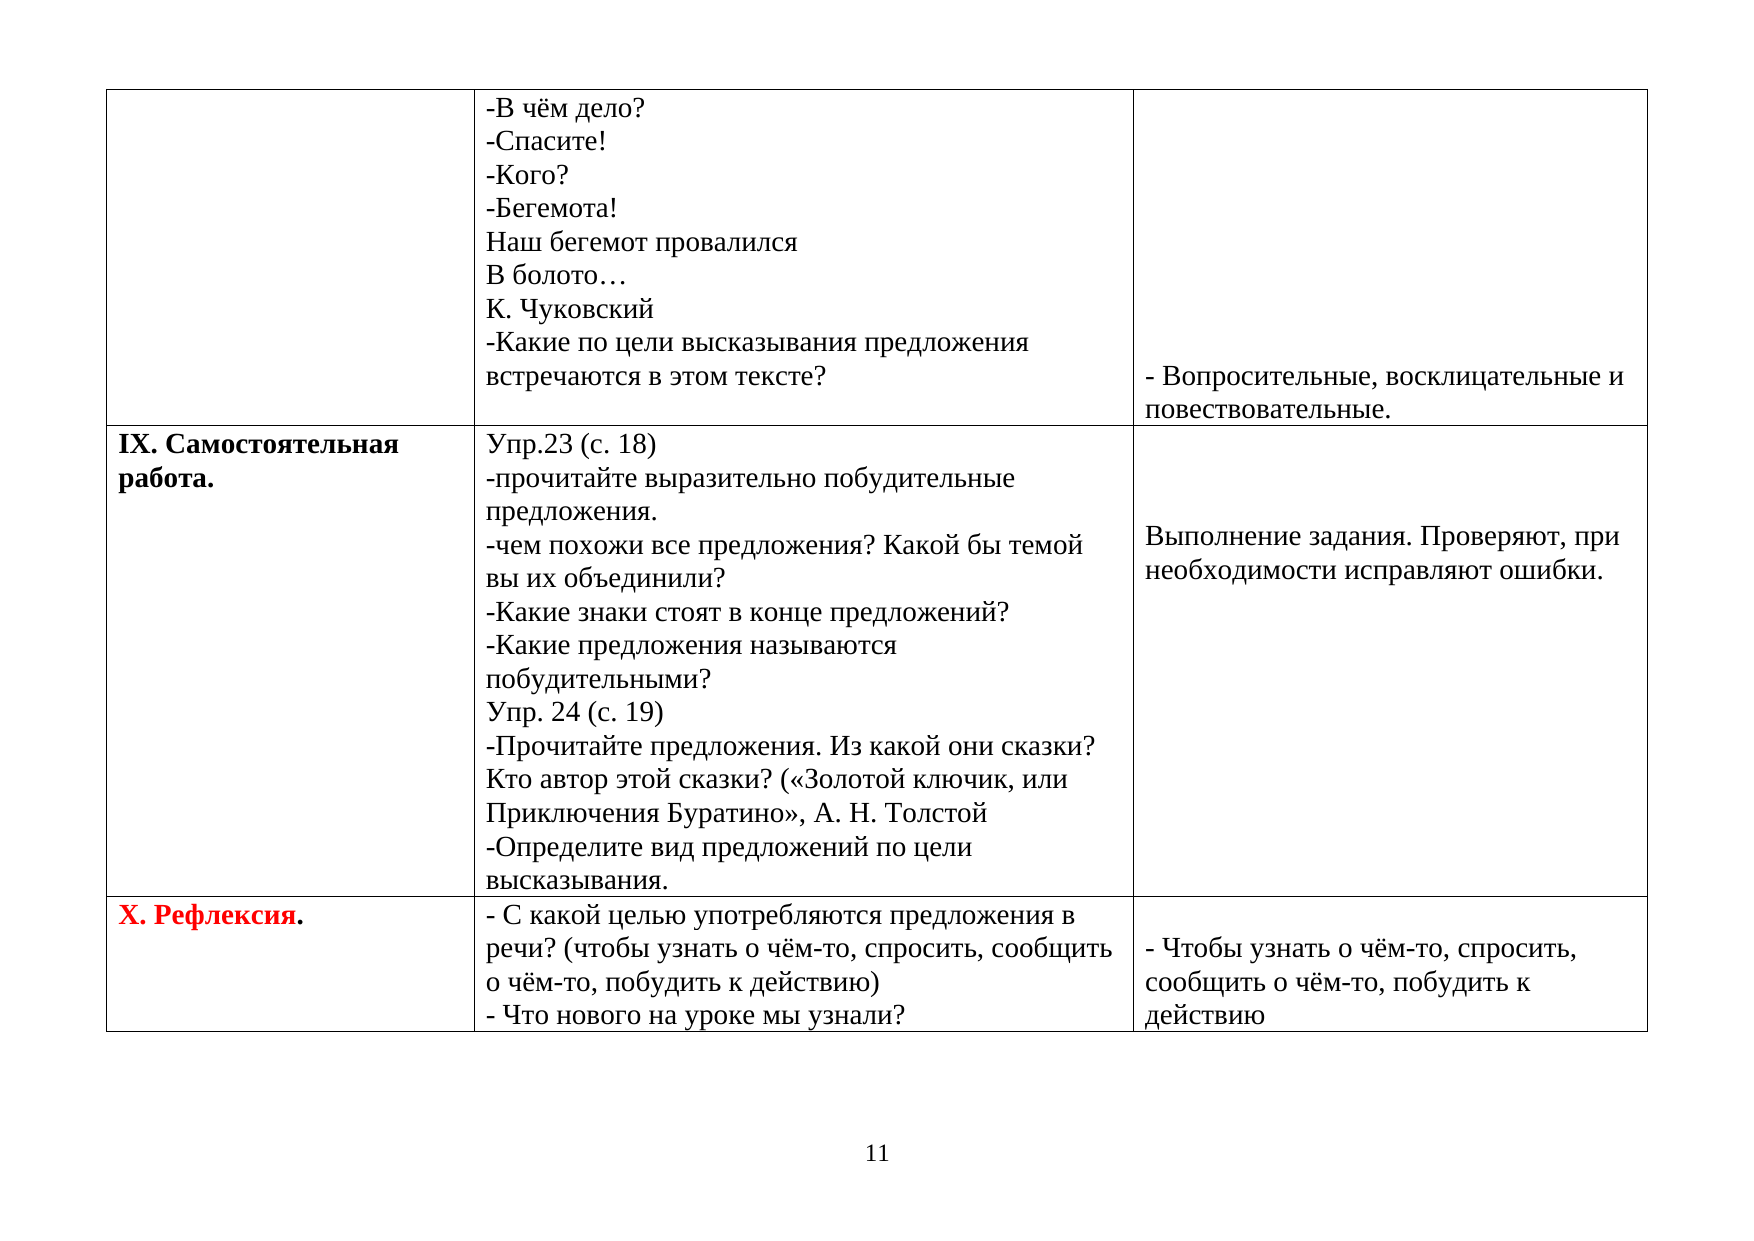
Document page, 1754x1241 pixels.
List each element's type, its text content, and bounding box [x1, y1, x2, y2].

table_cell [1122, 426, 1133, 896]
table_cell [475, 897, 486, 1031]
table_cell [1134, 897, 1647, 1031]
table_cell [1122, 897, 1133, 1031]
table_cell Χ. Рефлексия. [107, 897, 474, 1031]
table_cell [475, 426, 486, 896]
table_cell ΙΧ. Самостоятельная работа. [107, 426, 474, 896]
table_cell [107, 90, 474, 425]
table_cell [1134, 90, 1647, 425]
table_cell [475, 90, 1133, 425]
table_cell Выполнение задания. Проверяют, при необходимости исправляют ошибки. [1134, 426, 1647, 896]
